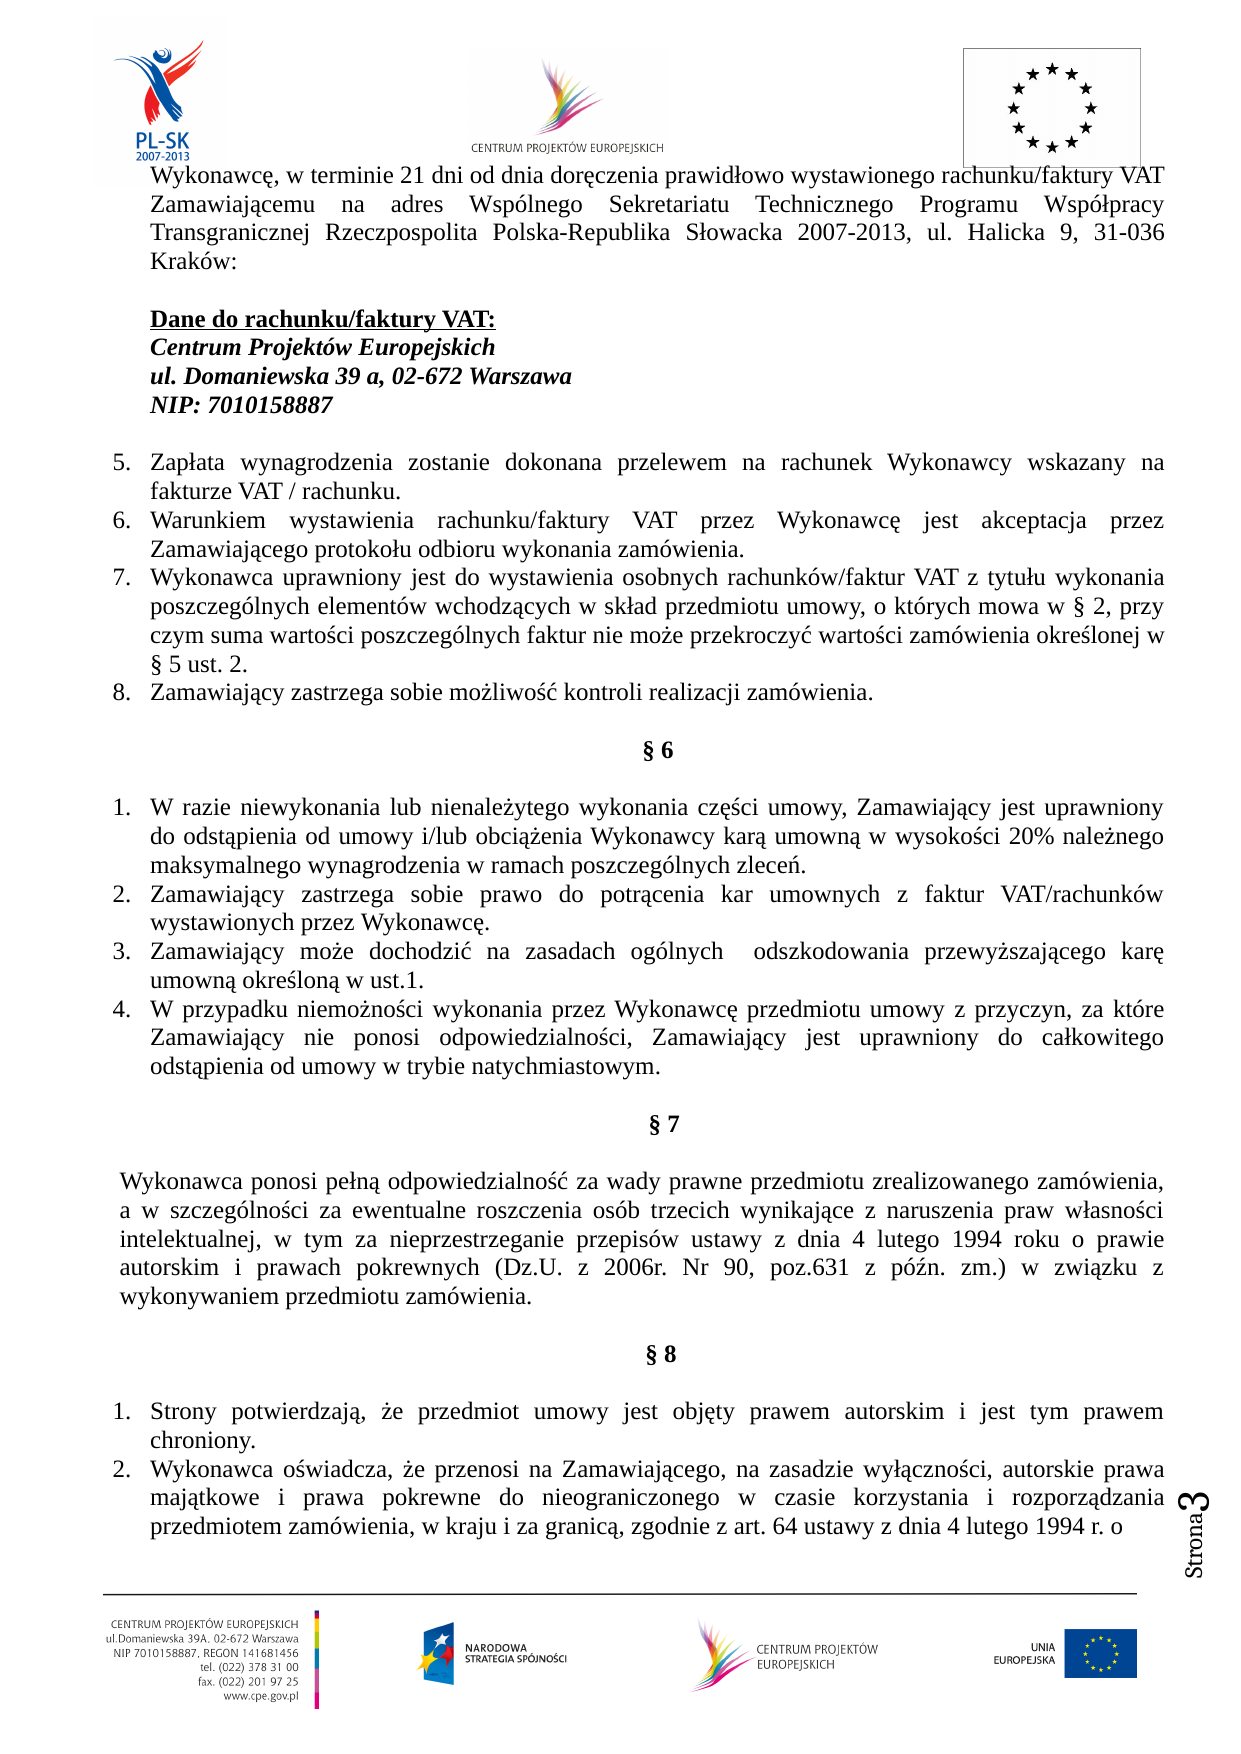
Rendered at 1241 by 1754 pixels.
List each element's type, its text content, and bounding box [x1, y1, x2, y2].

text Centrum Projektów Europejskich [150, 332, 1165, 361]
text § 7 [75, 1109, 1165, 1137]
list Zapłata wynagrodzenia zostanie dokonana przelewem na rachunek Wykonawcy wskazany na fakturze VAT / rachunku. [112, 447, 1165, 505]
list Zamawiający zastrzega sobie możliwość kontroli realizacji zamówienia. [112, 677, 1165, 706]
list Strony potwierdzają, że przedmiot umowy jest objęty prawem autorskim i jest tym prawem chroniony. [112, 1396, 1165, 1454]
text Wykonawcę, w terminie 21 dni od dnia doręczenia prawidłowo wystawionego rachunku/faktury VAT Zamawiającemu na adres Wspólnego Sekretariatu Technicznego Programu Współpracy Transgranicznej Rzeczpospolita Polska-Republika Słowacka 2007-2013, ul. Halicka 9, 31-036 Kraków: [150, 160, 1165, 275]
picture [93, 17, 227, 187]
picture [963, 48, 1141, 160]
text § 8 [75, 1339, 1165, 1367]
list W razie niewykonania lub nienależytego wykonania części umowy, Zamawiający jest uprawniony do odstąpienia od umowy i/lub obciążenia Wykonawcy karą umowną w wysokości 20% należnego maksymalnego wynagrodzenia w ramach poszczególnych zleceń. [112, 792, 1165, 879]
picture [467, 48, 669, 155]
list Zamawiający może dochodzić na zasadach ogólnych odszkodowania przewyższającego karę umowną określoną w ust.1. [112, 936, 1165, 994]
list Wykonawca oświadcza, że przenosi na Zamawiającego, na zasadzie wyłączności, autorskie prawa majątkowe i prawa pokrewne do nieograniczonego w czasie korzystania i rozporządzania przedmiotem zamówienia, w kraju i za granicą, zgodnie z art. 64 ustawy z dnia 4 lutego 1994 r. o [112, 1454, 1165, 1540]
text Dane do rachunku/faktury VAT: [150, 304, 1165, 332]
list Wykonawca uprawniony jest do wystawienia osobnych rachunków/faktur VAT z tytułu wykonania poszczególnych elementów wchodzących w skład przedmiotu umowy, o których mowa w § 2, przy czym suma wartości poszczególnych faktur nie może przekroczyć wartości zamówienia określonej w § 5 ust. 2. [112, 562, 1165, 677]
list Warunkiem wystawienia rachunku/faktury VAT przez Wykonawcę jest akceptacja przez Zamawiającego protokołu odbioru wykonania zamówienia. [112, 505, 1165, 562]
text Wykonawca ponosi pełną odpowiedzialność za wady prawne przedmiotu zrealizowanego zamówienia, a w szczególności za ewentualne roszczenia osób trzecich wynikające z naruszenia praw własności intelektualnej, w tym za nieprzestrzeganie przepisów ustawy z dnia 4 lutego 1994 roku o prawie autorskim i prawach pokrewnych (Dz.U. z 2006r. Nr 90, poz.631 z późn. zm.) w związku z wykonywaniem przedmiotu zamówienia. [119, 1166, 1165, 1310]
text ul. Domaniewska 39 a, 02-672 Warszawa [150, 361, 1165, 390]
text NIP: 7010158887 [150, 390, 1165, 419]
list Zamawiający zastrzega sobie prawo do potrącenia kar umownych z faktur VAT/rachunków wystawionych przez Wykonawcę. [112, 879, 1165, 936]
list W przypadku niemożności wykonania przez Wykonawcę przedmiotu umowy z przyczyn, za które Zamawiający nie ponosi odpowiedzialności, Zamawiający jest uprawniony do całkowitego odstąpienia od umowy w trybie natychmiastowym. [112, 994, 1165, 1080]
text § 6 [150, 735, 1165, 764]
picture [103, 1593, 1137, 1709]
